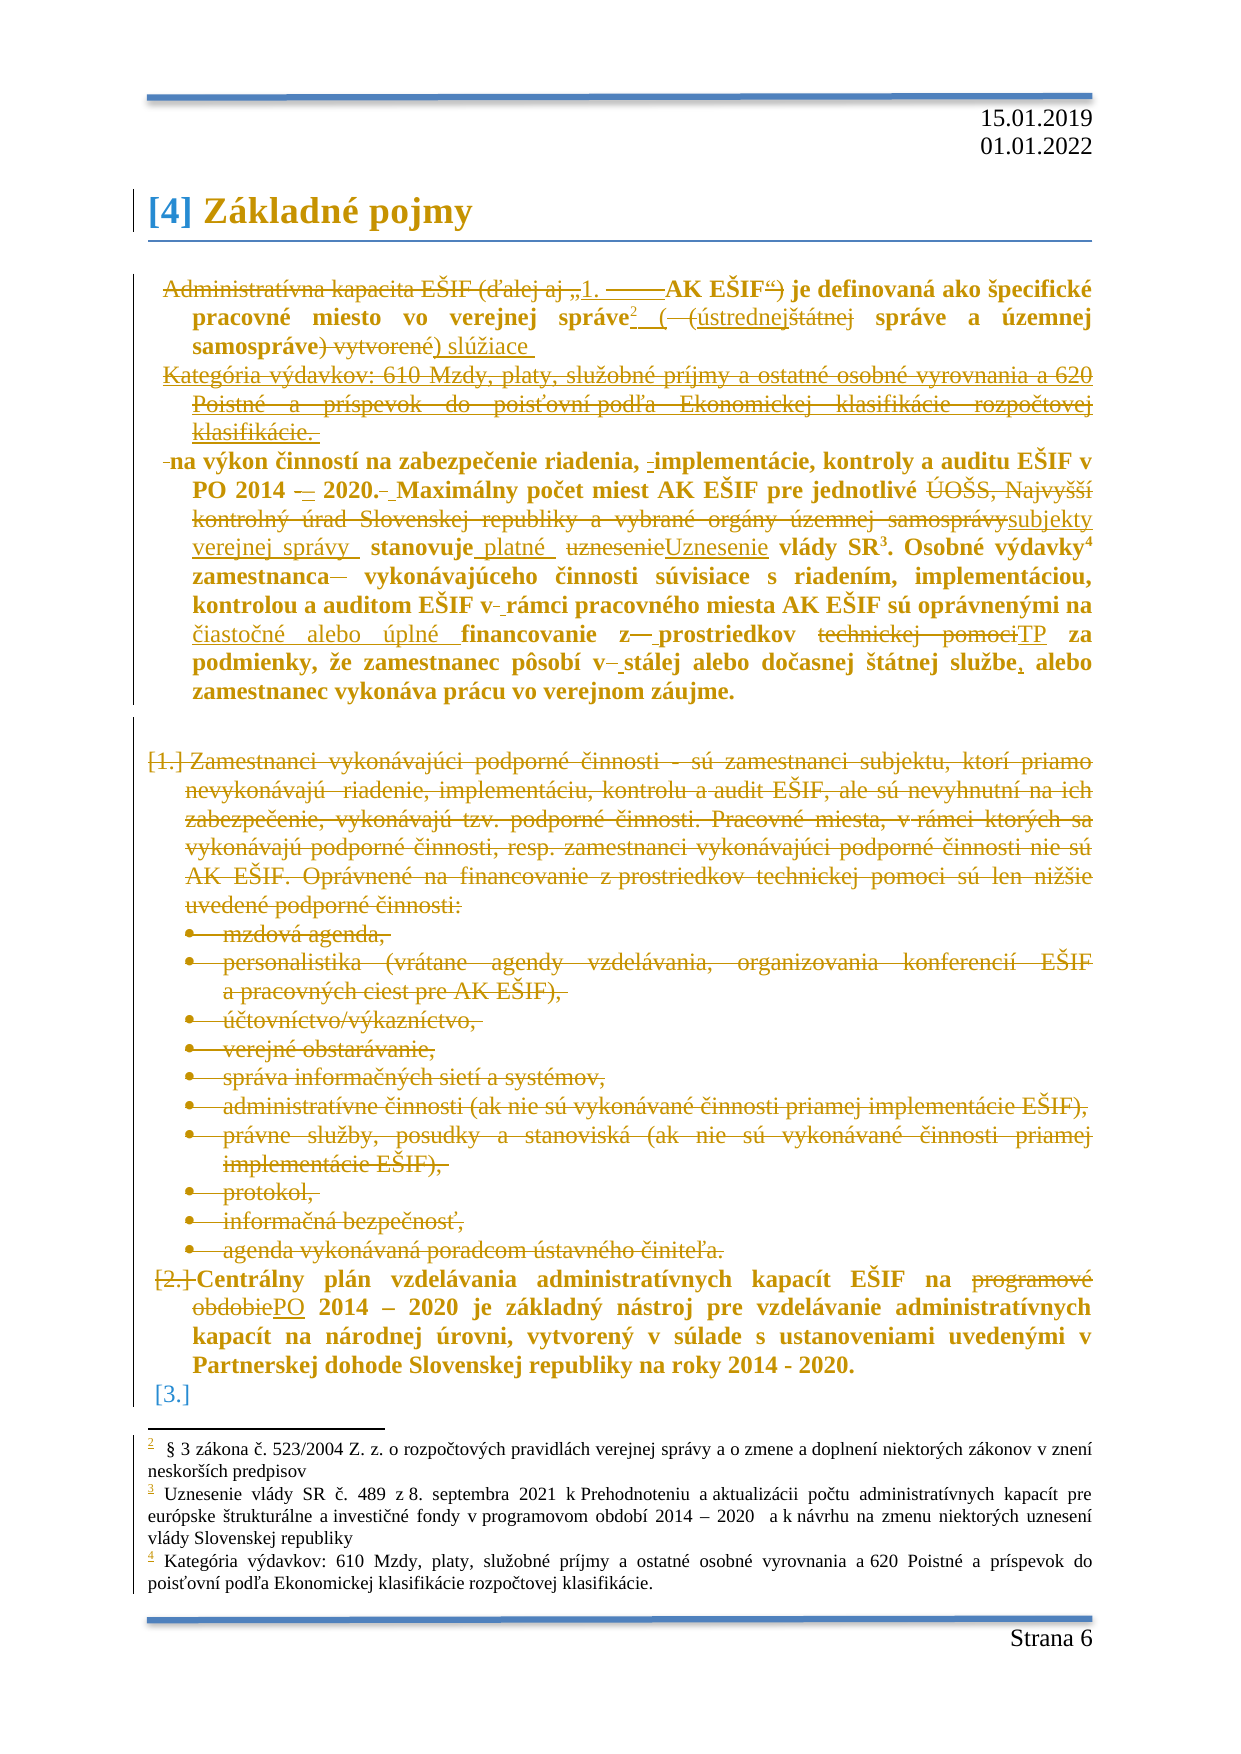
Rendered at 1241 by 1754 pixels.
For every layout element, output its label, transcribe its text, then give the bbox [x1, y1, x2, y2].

text AK EŠIF je definovaná ako špecifické pracovné miesto vo verejnej správe správe a územnej samospráve [162, 274, 1092, 360]
text Základné pojmy [148, 189, 1092, 240]
list Centrálny plán vzdelávania administratívnych kapacít EŠIF na 2014 – 2020 je základný nástroj pre vzdelávanie administratívnych kapacít na národnej úrovni, vytvorený v súlade s ustanoveniami uvedenými v Partnerskej dohode Slovenskej republiky na roky 2014 - 2020. [154, 1264, 1092, 1379]
text na výkon činností na zabezpečenie riadenia, implementácie, kontroly a auditu EŠIF v PO 2014 2020.Maximálny počet miest AK EŠIF pre jednotlivé stanovuje vlády SR. Osobné výdavky zamestnanca vykonávajúceho činnosti súvisiace s riadením, implementáciou, kontrolou a auditom EŠIF vrámci pracovného miesta AK EŠIF sú oprávnenými na financovanie zprostriedkov za podmienky, že zamestnanec pôsobí vstálej alebo dočasnej štátnej službe alebo zamestnanec vykonáva prácu vo verejnom záujme. [162, 446, 1092, 705]
